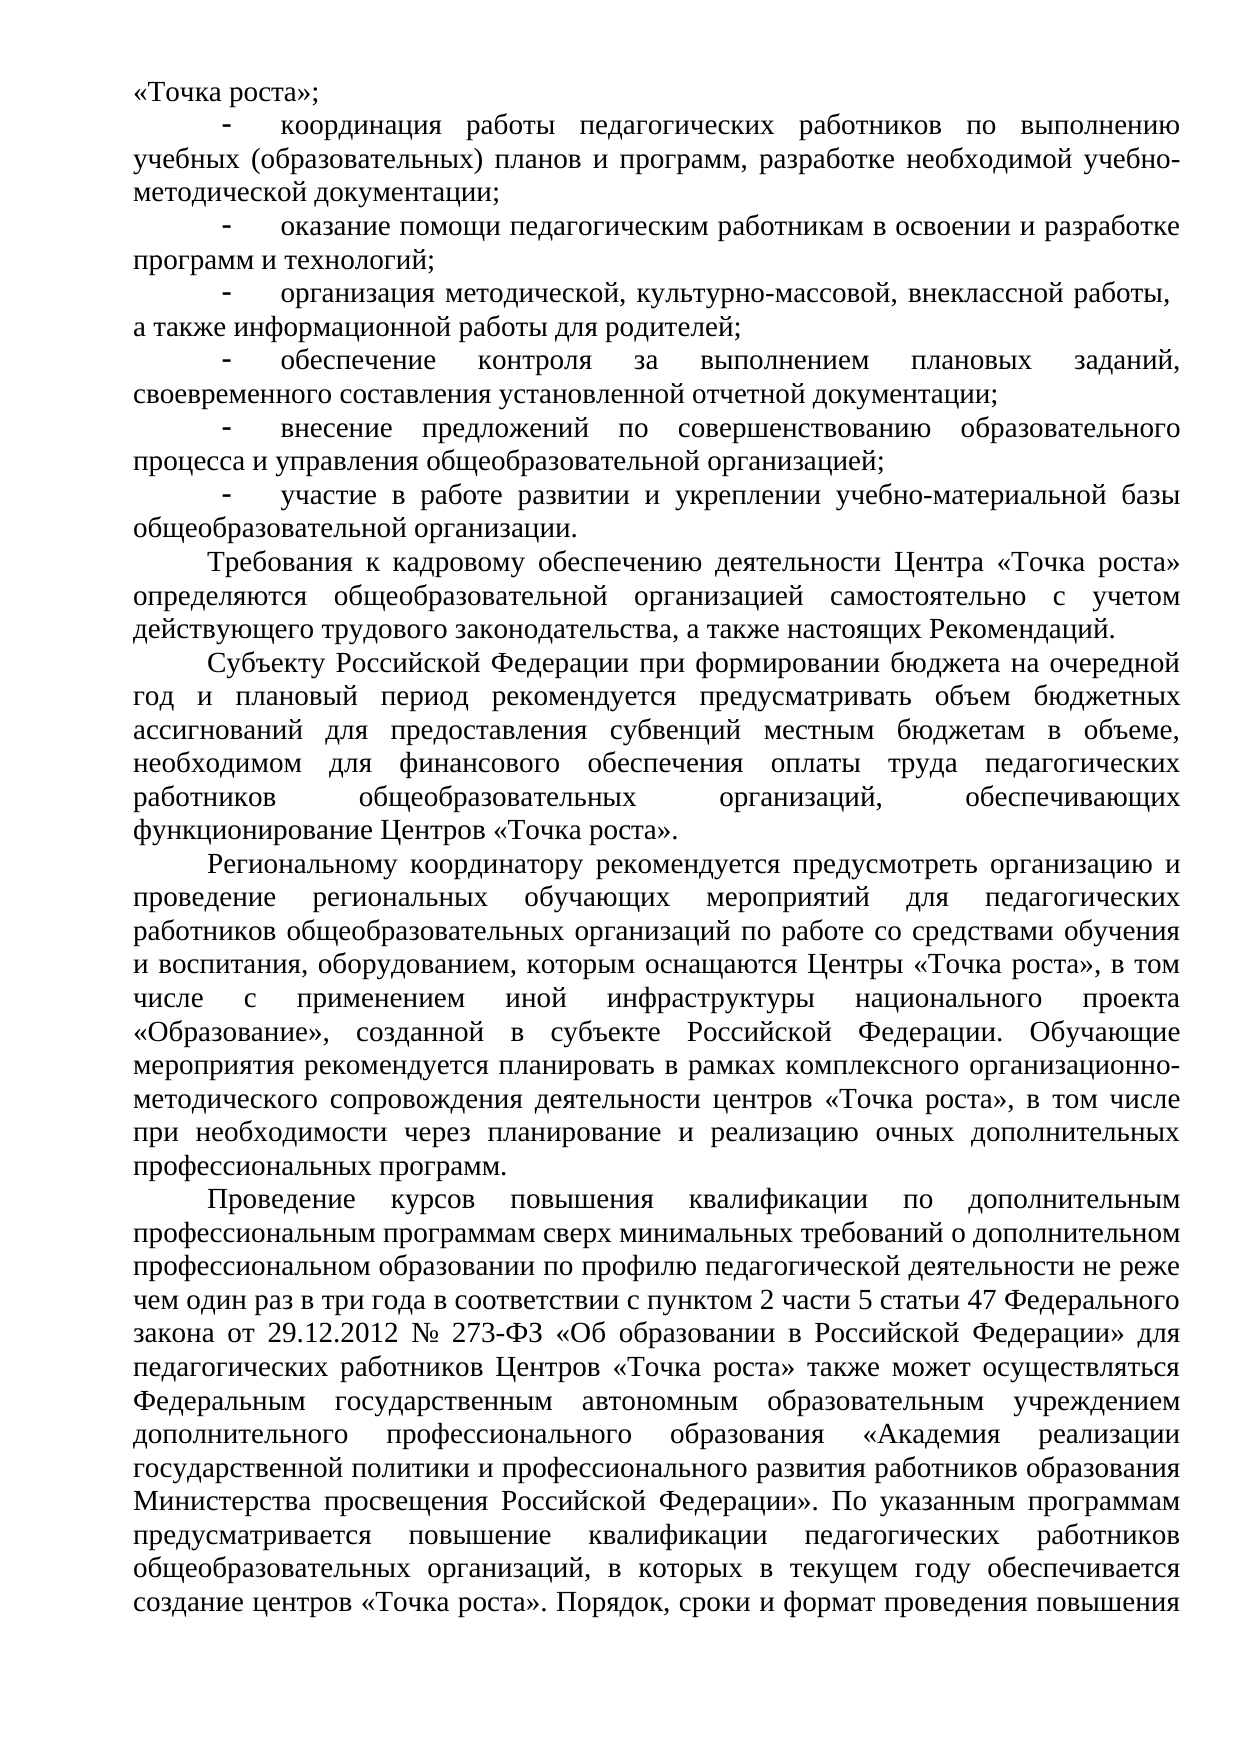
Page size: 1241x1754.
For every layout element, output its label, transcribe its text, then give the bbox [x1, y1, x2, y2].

text Региональному координатору рекомендуется предусмотреть организацию и проведение региональных обучающих мероприятий для педагогических работников общеобразовательных организаций по работе со средствами обучения и воспитания, оборудованием, которым оснащаются Центры «Точка роста», в том числе с применением иной инфраструктуры национального проекта «Образование», созданной в субъекте Российской Федерации. Обучающие мероприятия рекомендуется планировать в рамках комплексного организационно-методического сопровождения деятельности центров «Точка роста», в том числе при необходимости через планирование и реализацию очных дополнительных профессиональных программ. [133, 846, 1181, 1181]
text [133, 1181, 1181, 1617]
text Требования к кадровому обеспечению деятельности Центра «Точка роста» определяются общеобразовательной организацией самостоятельно с учетом действующего трудового законодательства, а также настоящих Рекомендаций. [133, 544, 1181, 645]
list оказание помощи педагогическим работникам в освоении и разработке программ и технологий; [133, 208, 1181, 275]
list координация работы педагогических работников по выполнению учебных (образовательных) планов и программ, разработке необходимой учебно-методической документации; [133, 107, 1181, 208]
text Субъекту Российской Федерации при формировании бюджета на очередной год и плановый период рекомендуется предусматривать объем бюджетных ассигнований для предоставления субвенций местным бюджетам в объеме, необходимом для финансового обеспечения оплаты труда педагогических работников общеобразовательных организаций, обеспечивающих функционирование Центров «Точка роста». [133, 645, 1181, 846]
list организация методической, культурно-массовой, внеклассной работы, а также информационной работы для родителей; [133, 275, 1181, 342]
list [133, 74, 1181, 107]
list обеспечение контроля за выполнением плановых заданий, своевременного составления установленной отчетной документации; [133, 342, 1181, 410]
list внесение предложений по совершенствованию образовательного процесса и управления общеобразовательной организацией; [133, 410, 1181, 477]
list участие в работе развитии и укреплении учебно-материальной базы общеобразовательной организации. [133, 477, 1181, 544]
